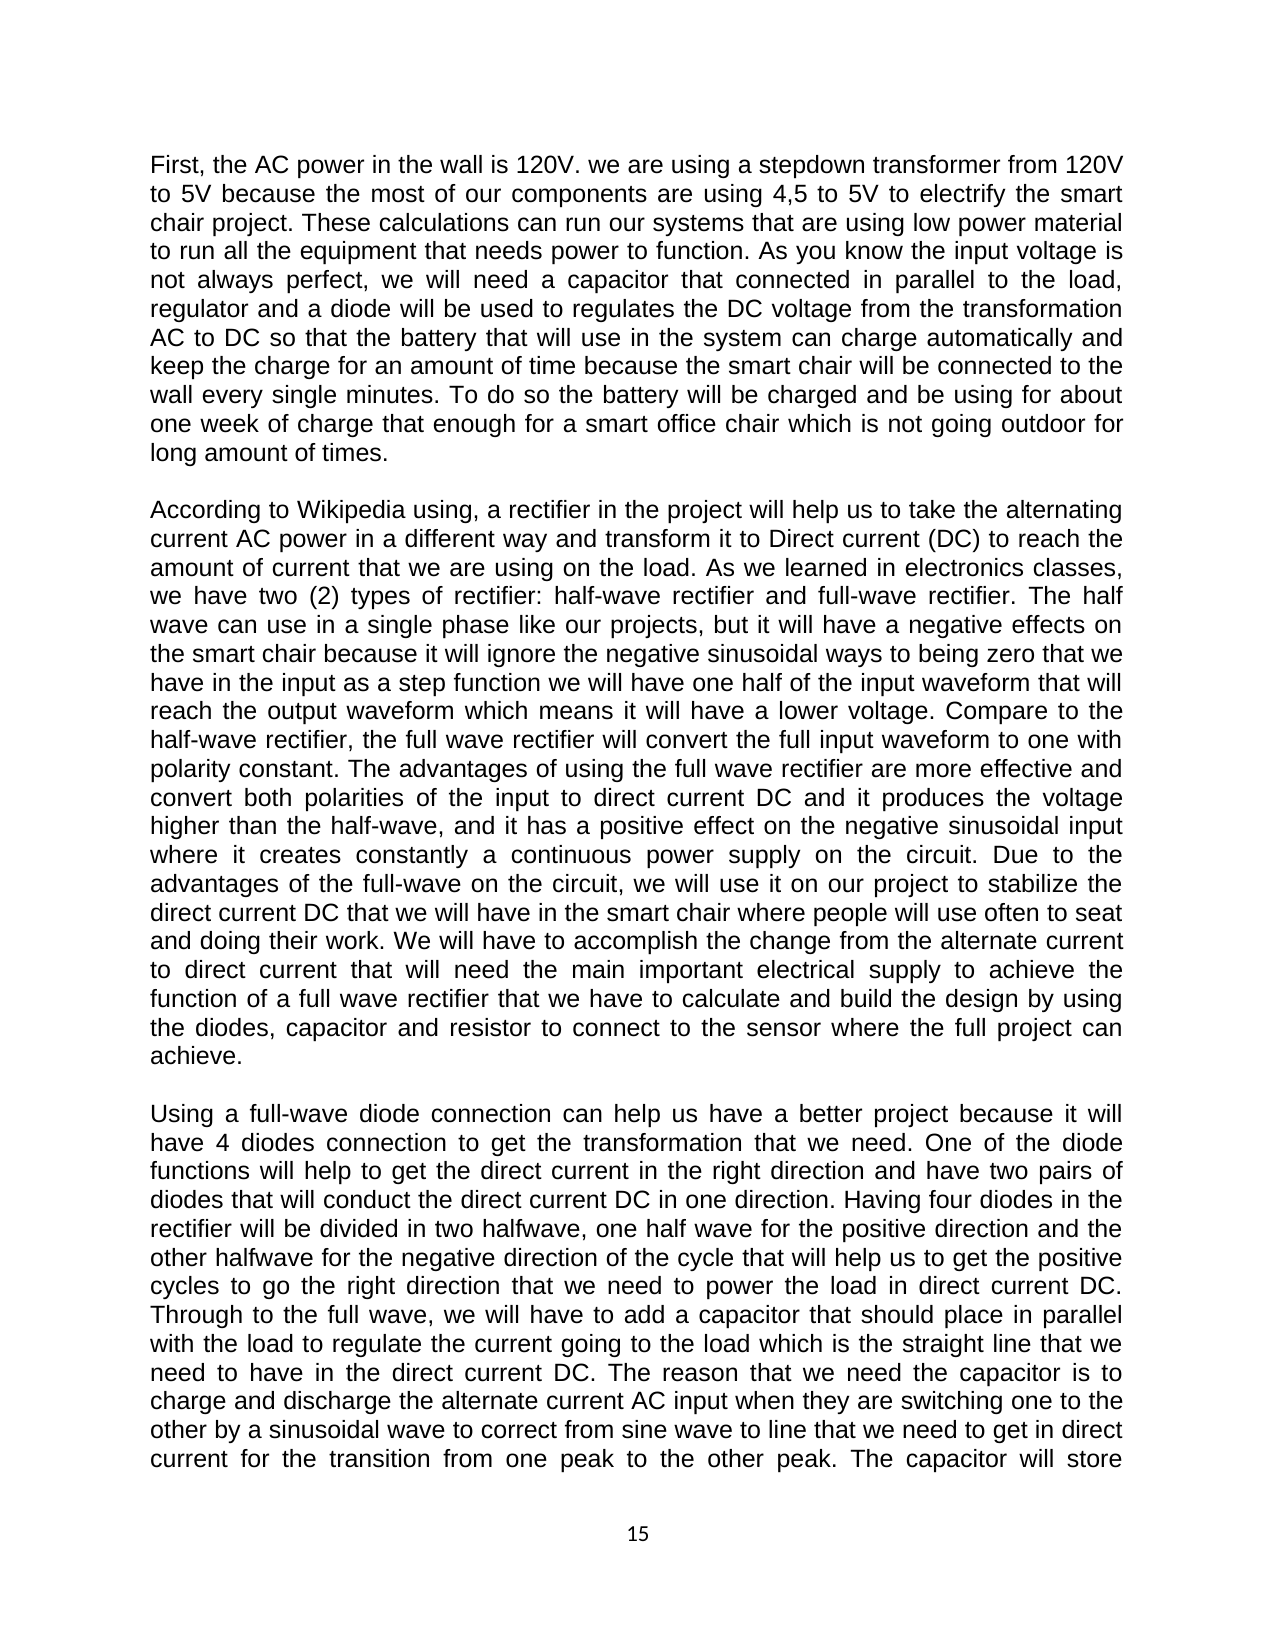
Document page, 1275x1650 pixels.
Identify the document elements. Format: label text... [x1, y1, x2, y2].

text According to Wikipedia using, a rectifier in the project will help us to take the alternating current AC power in a different way and transform it to Direct current (DC) to reach the amount of current that we are using on the load. As we learned in electronics classes, we have two (2) types of rectifier: half-wave rectifier and full-wave rectifier. The half wave can use in a single phase like our projects, but it will have a negative effects on the smart chair because it will ignore the negative sinusoidal ways to being zero that we have in the input as a step function we will have one half of the input waveform that will reach the output waveform which means it will have a lower voltage. Compare to the half-wave rectifier, the full wave rectifier will convert the full input waveform to one with polarity constant. The advantages of using the full wave rectifier are more effective and convert both polarities of the input to direct current DC and it produces the voltage higher than the half-wave, and it has a positive effect on the negative sinusoidal input where it creates constantly a continuous power supply on the circuit. Due to the advantages of the full-wave on the circuit, we will use it on our project to stabilize the direct current DC that we will have in the smart chair where people will use often to seat and doing their work. We will have to accomplish the change from the alternate current to direct current that will need the main important electrical supply to achieve the function of a full wave rectifier that we have to calculate and build the design by using the diodes, capacitor and resistor to connect to the sensor where the full project can achieve. [150, 495, 1125, 1070]
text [150, 1099, 1125, 1472]
text First, the AC power in the wall is 120V. we are using a stepdown transformer from 120V to 5V because the most of our components are using 4,5 to 5V to electrify the smart chair project. These calculations can run our systems that are using low power material to run all the equipment that needs power to function. As you know the input voltage is not always perfect, we will need a capacitor that connected in parallel to the load, regulator and a diode will be used to regulates the DC voltage from the transformation AC to DC so that the battery that will use in the system can charge automatically and keep the charge for an amount of time because the smart chair will be connected to the wall every single minutes. To do so the battery will be charged and be using for about one week of charge that enough for a smart office chair which is not going outdoor for long amount of times. [150, 150, 1125, 466]
